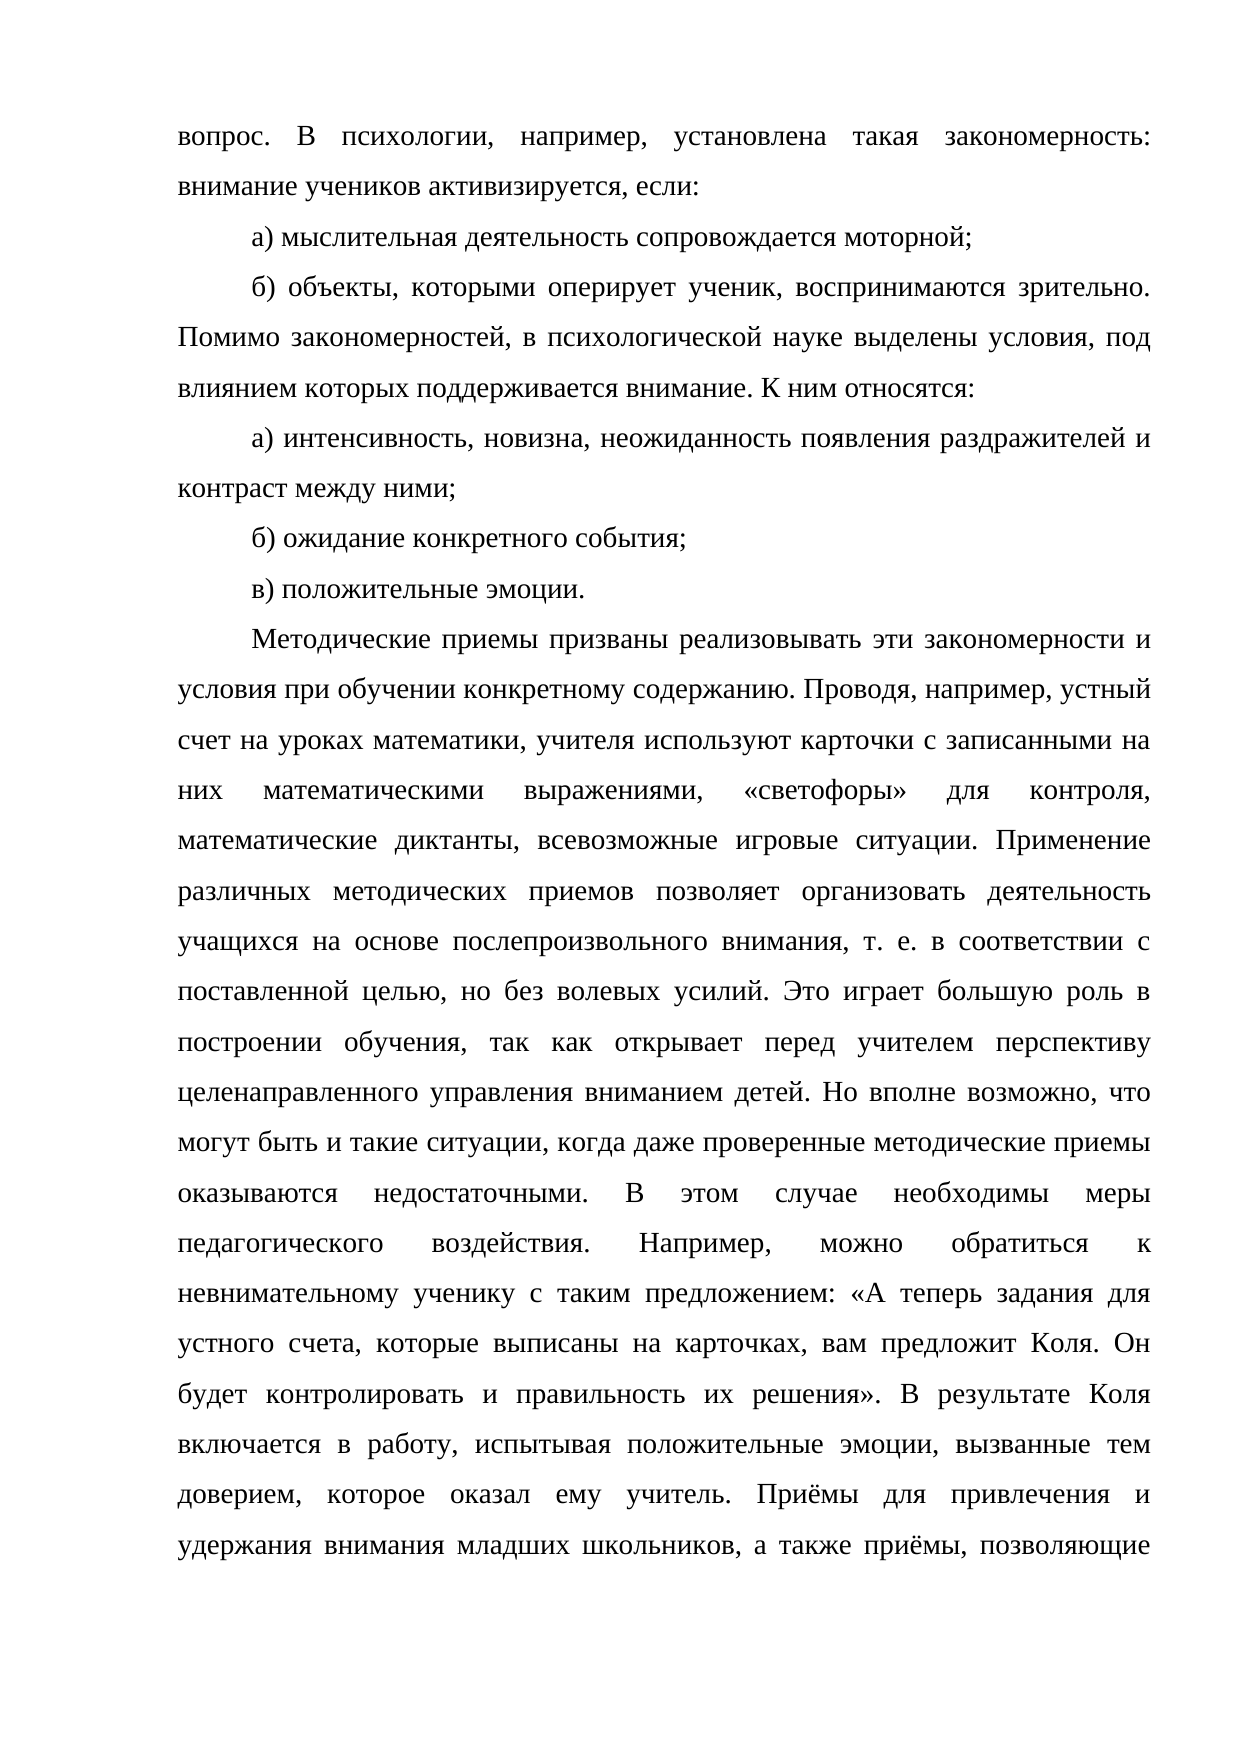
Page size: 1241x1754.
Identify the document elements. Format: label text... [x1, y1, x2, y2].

text а) мыслительная деятельность сопровождается моторной; [177, 219, 1152, 252]
text а) интенсивность, новизна, неожиданность появления раздражителей и контраст между ними; [177, 420, 1152, 504]
text в) положительные эмоции. [177, 571, 1152, 604]
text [177, 118, 1152, 202]
text б) ожидание конкретного события; [177, 521, 1152, 554]
text б) объекты, которыми оперирует ученик, воспринимаются зрительно. Помимо закономерностей, в психологической науке выделены условия, под влиянием которых поддерживается внимание. К ним относятся: [177, 269, 1152, 403]
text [177, 621, 1152, 1560]
